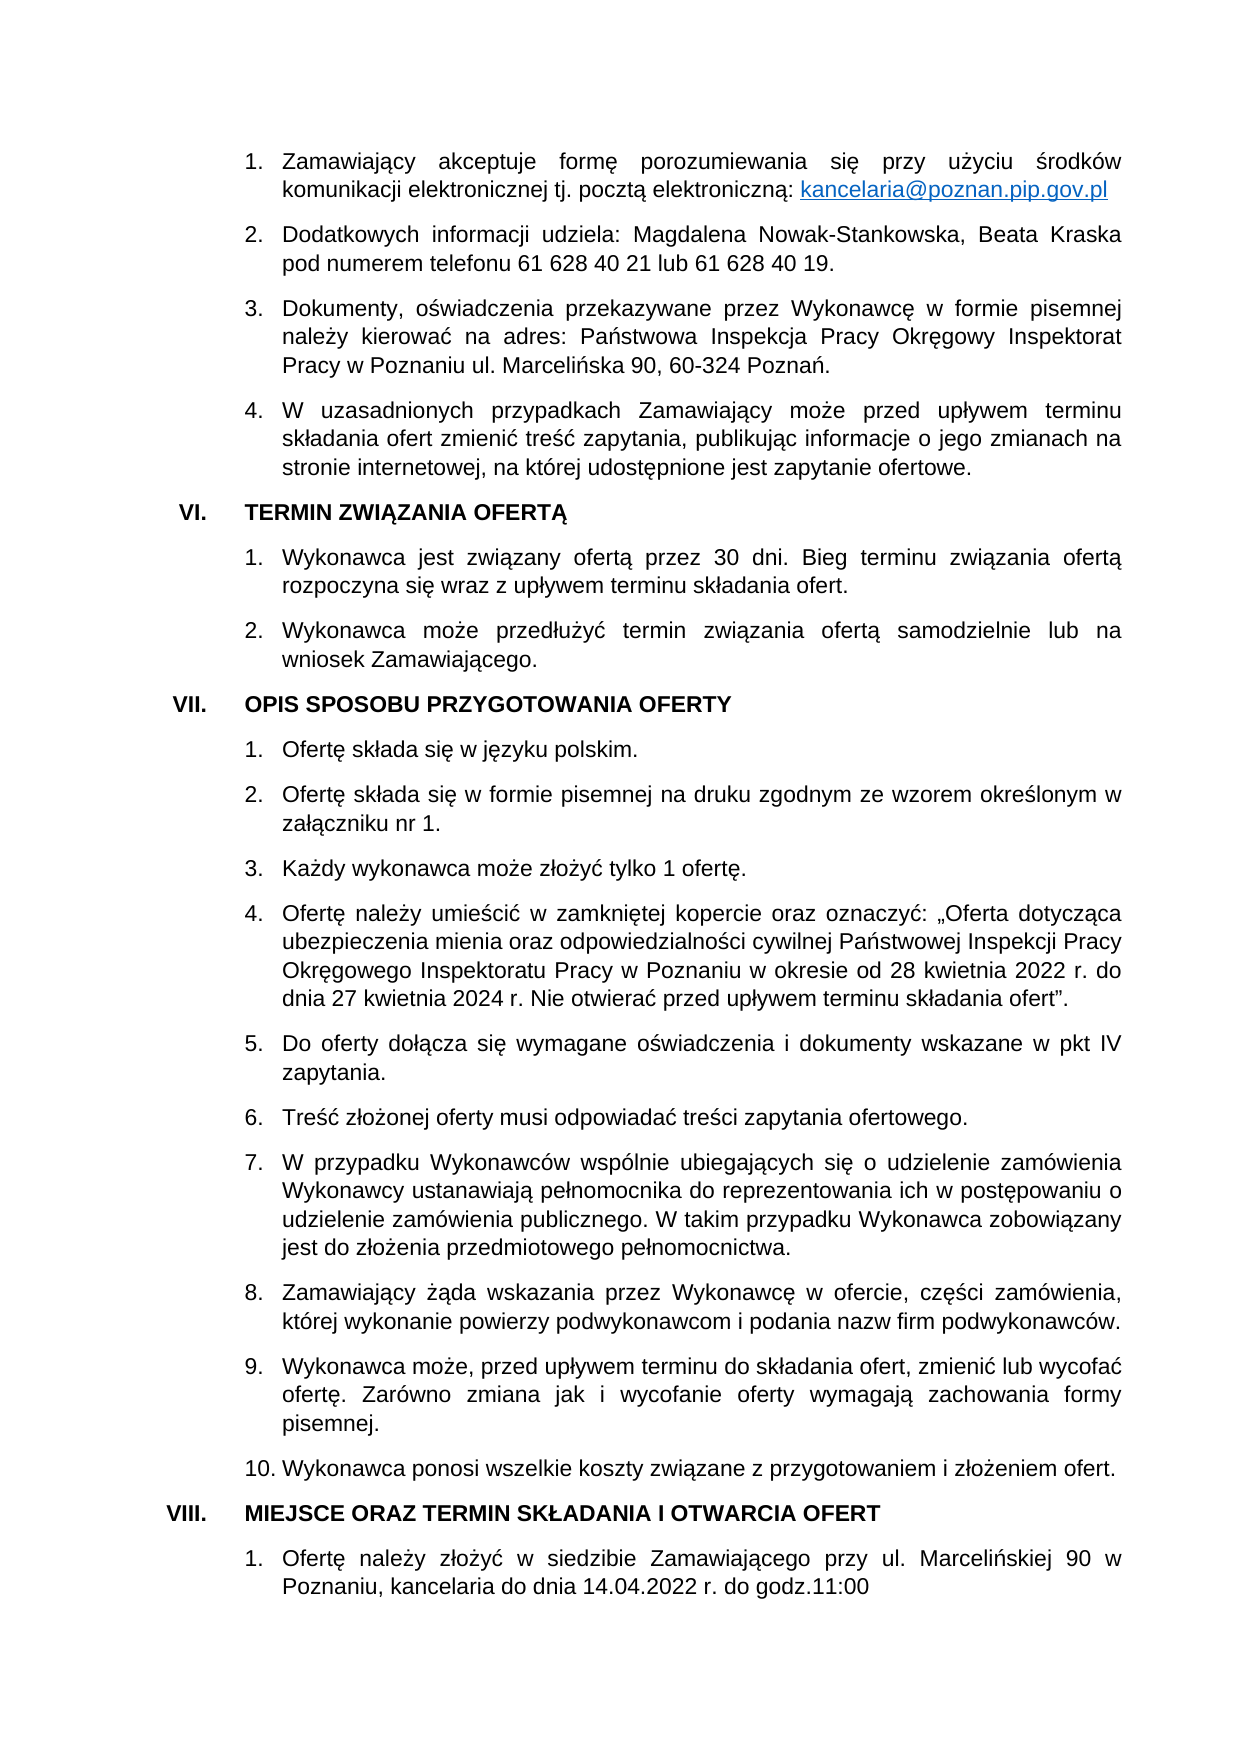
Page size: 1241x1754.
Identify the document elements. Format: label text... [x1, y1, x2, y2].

list Dokumenty, oświadczenia przekazywane przez Wykonawcę w formie pisemnej należy kierować na adres: Państwowa Inspekcja Pracy Okręgowy Inspektorat Pracy w Poznaniu ul. Marcelińska 90, 60-324 Poznań. [244, 295, 1122, 378]
list Ofertę należy umieścić w zamkniętej kopercie oraz oznaczyć: „Oferta dotycząca ubezpieczenia mienia oraz odpowiedzialności cywilnej Państwowej Inspekcji Pracy Okręgowego Inspektoratu Pracy w Poznaniu w okresie od 28 kwietnia 2022 r. do dnia 27 kwietnia 2024 r. Nie otwierać przed upływem terminu składania ofert”. [244, 900, 1122, 1011]
list Wykonawca może przedłużyć termin związania ofertą samodzielnie lub na wniosek Zamawiającego. [244, 617, 1122, 672]
list Zamawiający akceptuje formę porozumiewania się przy użyciu środków komunikacji elektronicznej tj. pocztą elektroniczną: kancelaria@poznan.pip.gov.pl [244, 148, 1122, 202]
list W uzasadnionych przypadkach Zamawiający może przed upływem terminu składania ofert zmienić treść zapytania, publikując informacje o jego zmianach na stronie internetowej, na której udostępnione jest zapytanie ofertowe. [244, 397, 1122, 480]
list W przypadku Wykonawców wspólnie ubiegających się o udzielenie zamówienia Wykonawcy ustanawiają pełnomocnika do reprezentowania ich w postępowaniu o udzielenie zamówienia publicznego. W takim przypadku Wykonawca zobowiązany jest do złożenia przedmiotowego pełnomocnictwa. [244, 1149, 1122, 1260]
list Ofertę składa się w formie pisemnej na druku zgodnym ze wzorem określonym w załączniku nr 1. [244, 781, 1122, 836]
list Zamawiający żąda wskazania przez Wykonawcę w ofercie, części zamówienia, której wykonanie powierzy podwykonawcom i podania nazw firm podwykonawców. [244, 1279, 1122, 1334]
list Do oferty dołącza się wymagane oświadczenia i dokumenty wskazane w pkt IV zapytania. [244, 1030, 1122, 1085]
list MIEJSCE ORAZ TERMIN SKŁADANIA I OTWARCIA OFERT [207, 1500, 1122, 1526]
list OPIS SPOSOBU PRZYGOTOWANIA OFERTY [207, 691, 1122, 717]
list Wykonawca może, przed upływem terminu do składania ofert, zmienić lub wycofać ofertę. Zarówno zmiana jak i wycofanie oferty wymagają zachowania formy pisemnej. [244, 1353, 1122, 1436]
list TERMIN ZWIĄZANIA OFERTĄ [207, 499, 1122, 525]
list Wykonawca jest związany ofertą przez 30 dni. Bieg terminu związania ofertą rozpoczyna się wraz z upływem terminu składania ofert. [244, 544, 1122, 598]
list Treść złożonej oferty musi odpowiadać treści zapytania ofertowego. [244, 1104, 1122, 1130]
list Wykonawca ponosi wszelkie koszty związane z przygotowaniem i złożeniem ofert. [244, 1455, 1122, 1481]
list Ofertę składa się w języku polskim. [244, 736, 1122, 762]
list Każdy wykonawca może złożyć tylko 1 ofertę. [244, 854, 1122, 881]
list Dodatkowych informacji udziela: Magdalena Nowak-Stankowska, Beata Kraska pod numerem telefonu 61 628 40 21 lub 61 628 40 19. [244, 221, 1122, 276]
list Ofertę należy złożyć w siedzibie Zamawiającego przy ul. Marcelińskiej 90 w Poznaniu, kancelaria do dnia 14.04.2022 r. do godz.11:00 [244, 1545, 1122, 1600]
